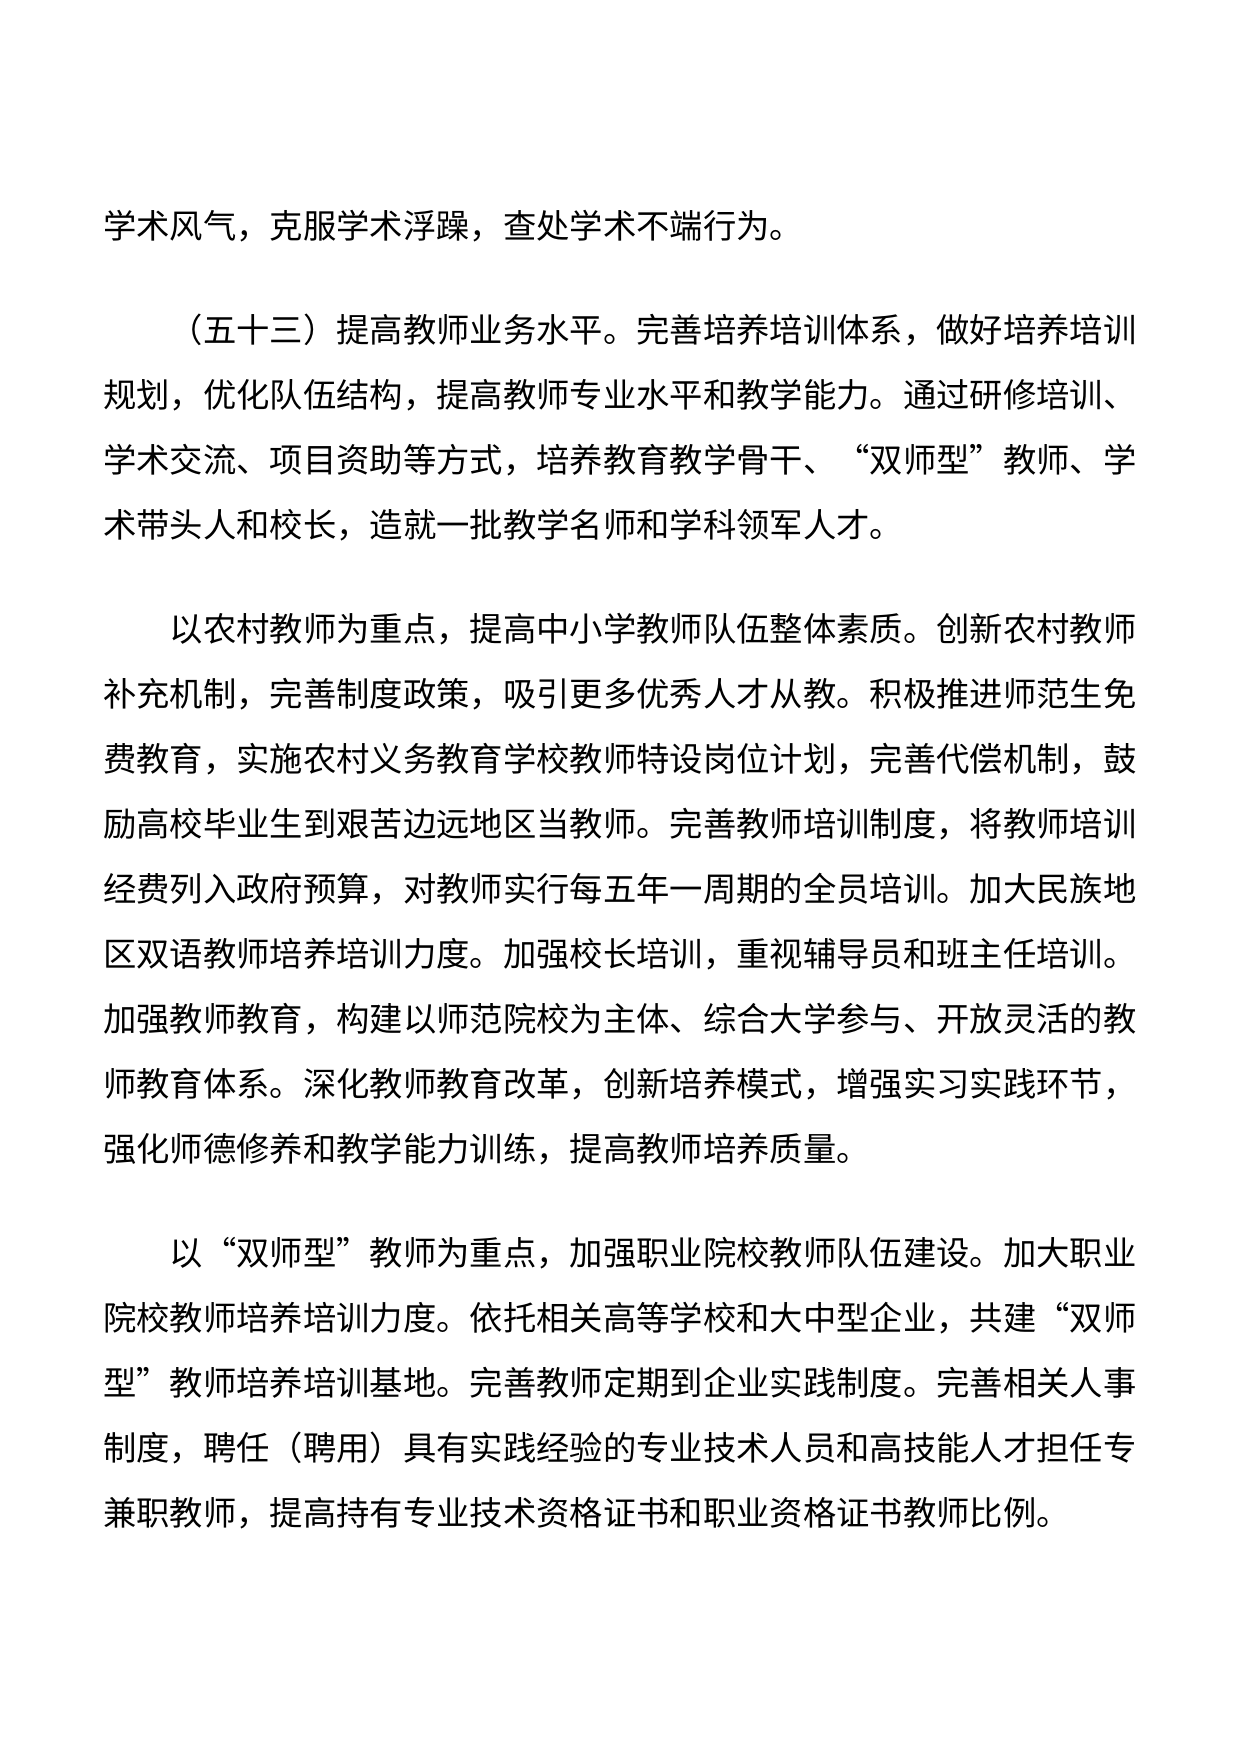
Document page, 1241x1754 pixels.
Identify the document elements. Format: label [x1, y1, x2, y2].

table_header [103, 162, 1137, 1582]
